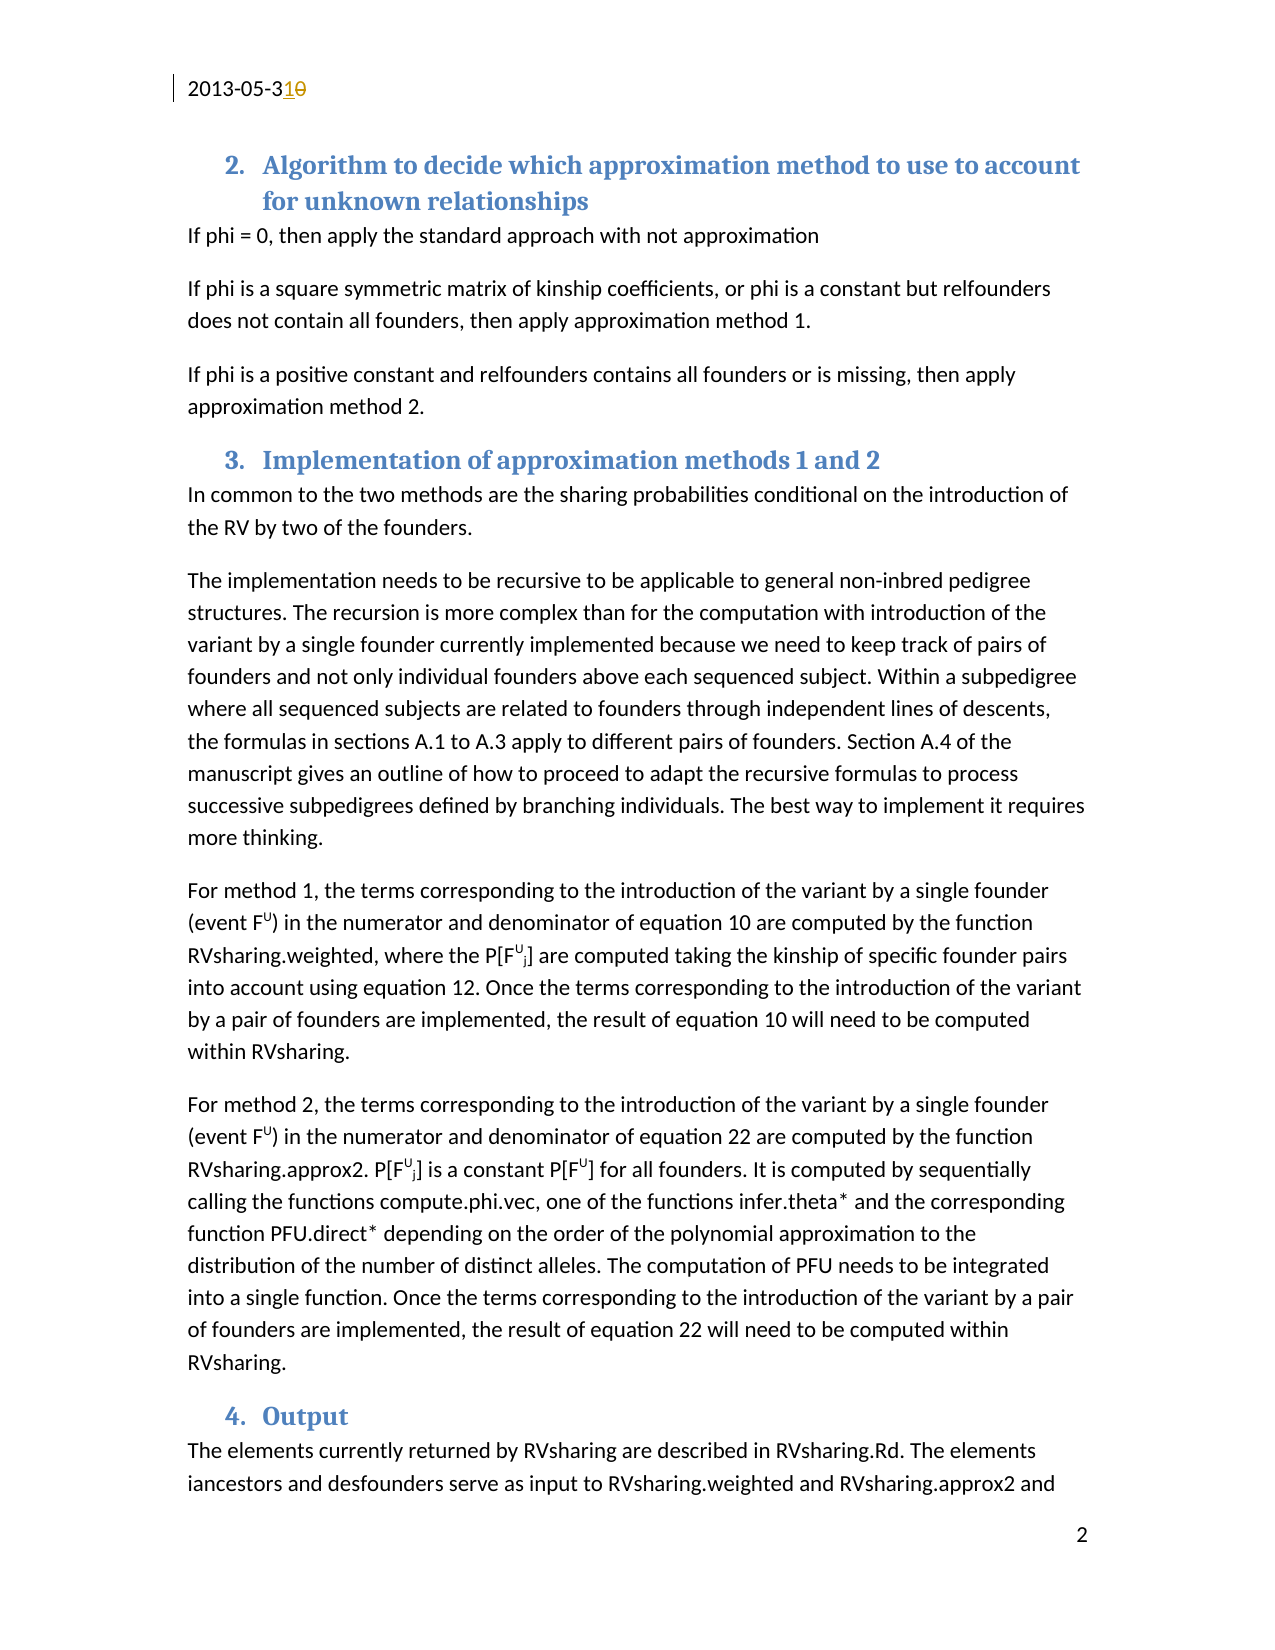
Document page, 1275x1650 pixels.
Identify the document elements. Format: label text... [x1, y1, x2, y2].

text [187, 1437, 1087, 1497]
text If phi = 0, then apply the standard approach with not approximation [187, 221, 1087, 249]
subtitle Algorithm to decide which approximation method to use to account for unknown relationships [225, 150, 1087, 217]
text In common to the two methods are the sharing probabilities conditional on the introduction of the RV by two of the founders. [187, 481, 1087, 541]
subtitle Implementation of approximation methods 1 and 2 [225, 445, 1087, 476]
subtitle Output [225, 1401, 1087, 1432]
text For method 1, the terms corresponding to the introduction of the variant by a single founder (event FU) in the numerator and denominator of equation 10 are computed by the function RVsharing.weighted, where the P[FUj] are computed taking the kinship of specific founder pairs into account using equation 12. Once the terms corresponding to the introduction of the variant by a pair of founders are implemented, the result of equation 10 will need to be computed within RVsharing. [187, 876, 1087, 1065]
text If phi is a positive constant and relfounders contains all founders or is missing, then apply approximation method 2. [187, 360, 1087, 420]
text For method 2, the terms corresponding to the introduction of the variant by a single founder (event FU) in the numerator and denominator of equation 22 are computed by the function RVsharing.approx2. P[FUj] is a constant P[FU] for all founders. It is computed by sequentially calling the functions compute.phi.vec, one of the functions infer.theta* and the corresponding function PFU.direct* depending on the order of the polynomial approximation to the distribution of the number of distinct alleles. The computation of PFU needs to be integrated into a single function. Once the terms corresponding to the introduction of the variant by a pair of founders are implemented, the result of equation 22 will need to be computed within RVsharing. [187, 1090, 1087, 1376]
text If phi is a square symmetric matrix of kinship coefficients, or phi is a constant but relfounders does not contain all founders, then apply approximation method 1. [187, 274, 1087, 335]
text The implementation needs to be recursive to be applicable to general non-inbred pedigree structures. The recursion is more complex than for the computation with introduction of the variant by a single founder currently implemented because we need to keep track of pairs of founders and not only individual founders above each sequenced subject. Within a subpedigree where all sequenced subjects are related to founders through independent lines of descents, the formulas in sections A.1 to A.3 apply to different pairs of founders. Section A.4 of the manuscript gives an outline of how to proceed to adapt the recursive formulas to process successive subpedigrees defined by branching individuals. The best way to implement it requires more thinking. [187, 566, 1087, 851]
